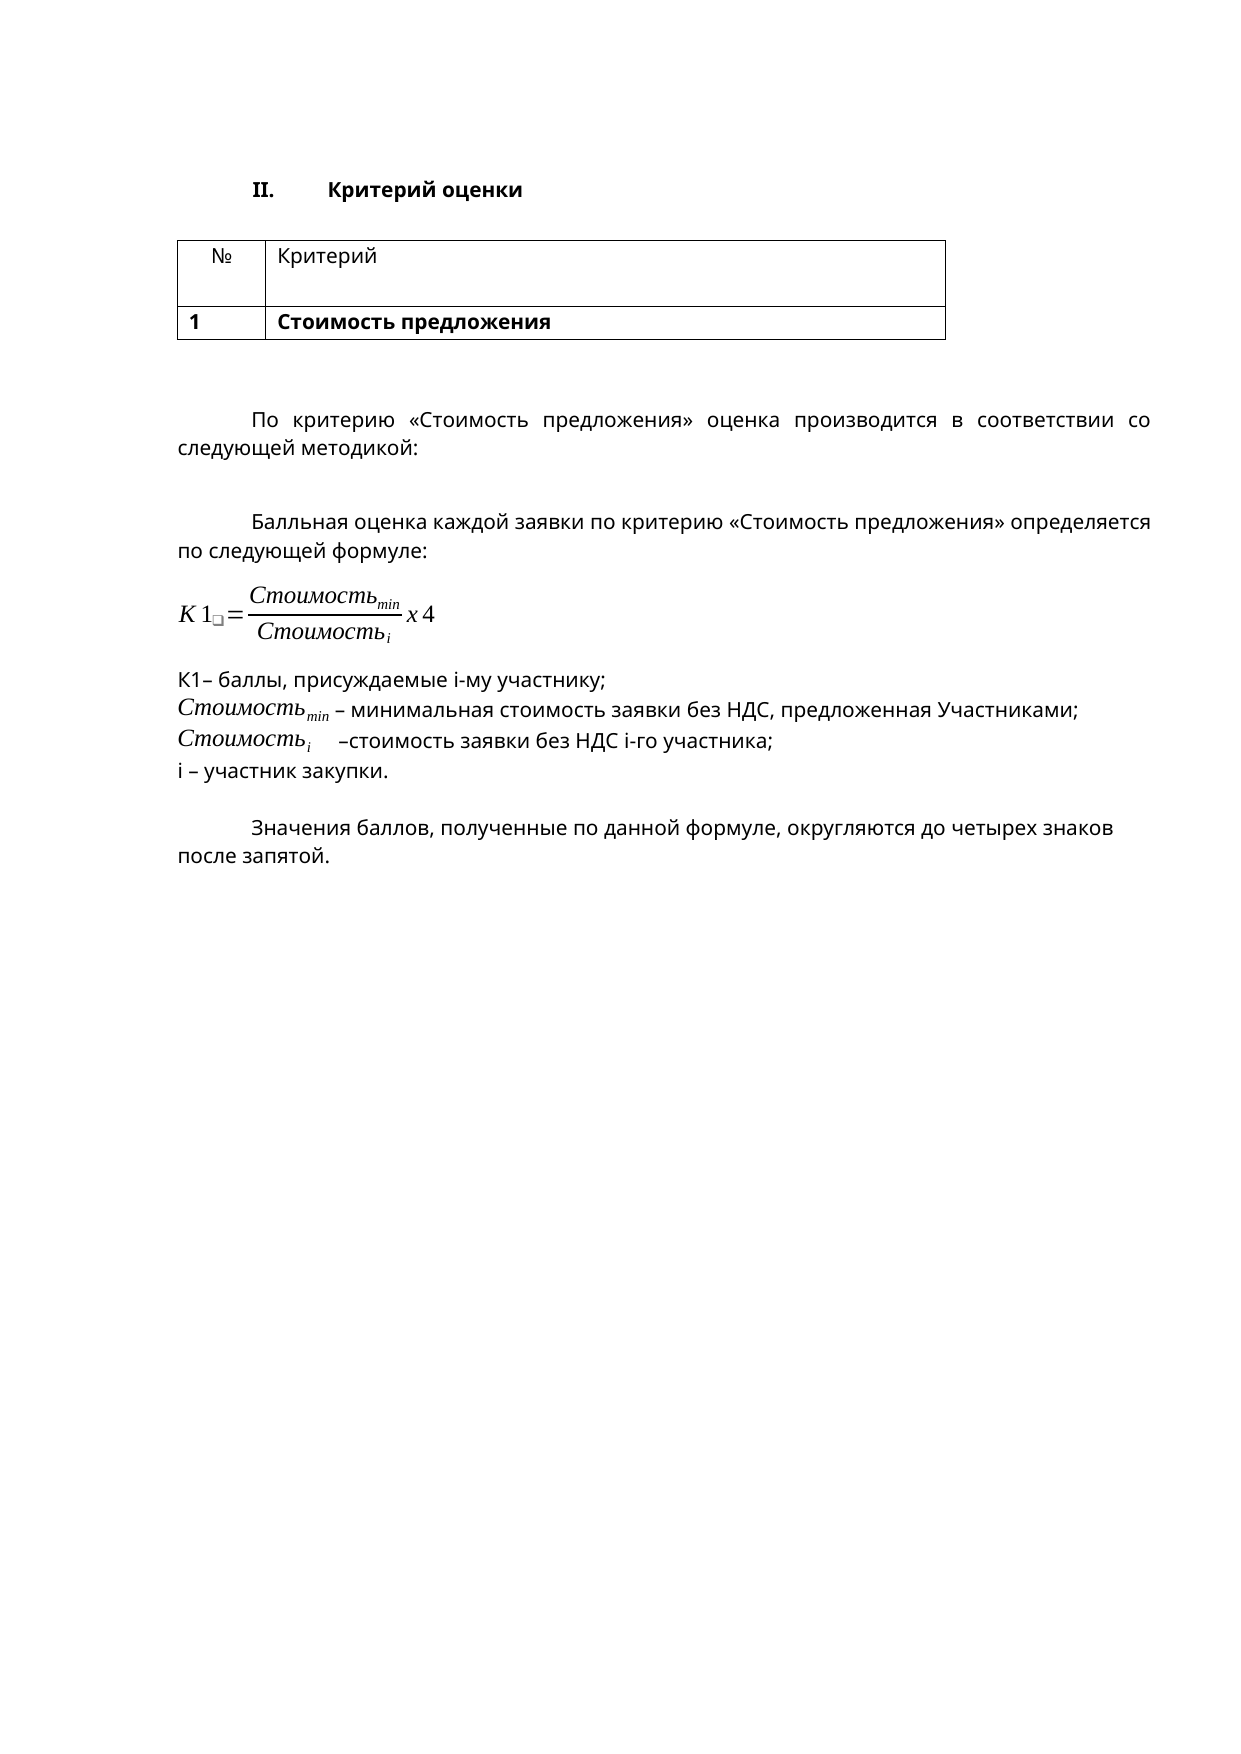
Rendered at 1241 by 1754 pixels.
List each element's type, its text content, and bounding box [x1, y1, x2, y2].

text Значения баллов, полученные по данной формуле, округляются до четырех знаков после запятой. [177, 813, 1152, 870]
text – минимальная стоимость заявки без НДС, предложенная Участниками; [177, 693, 1152, 725]
table_header № [178, 241, 265, 306]
text –стоимость заявки без НДС i-го участника; [177, 725, 1152, 756]
text Балльная оценка каждой заявки по критерию «Стоимость предложения» определяется по следующей формуле: [177, 507, 1152, 564]
text По критерию «Стоимость предложения» оценка производится в соответствии со следующей методикой: [177, 405, 1152, 462]
list Критерий оценки [252, 175, 1152, 203]
table_cell Стоимость предложения [266, 307, 945, 339]
text К1– баллы, присуждаемые i-му участнику; [177, 665, 1152, 693]
text i – участник закупки. [177, 756, 1152, 784]
table_header Критерий [266, 241, 945, 306]
table_cell 1 [178, 307, 265, 339]
